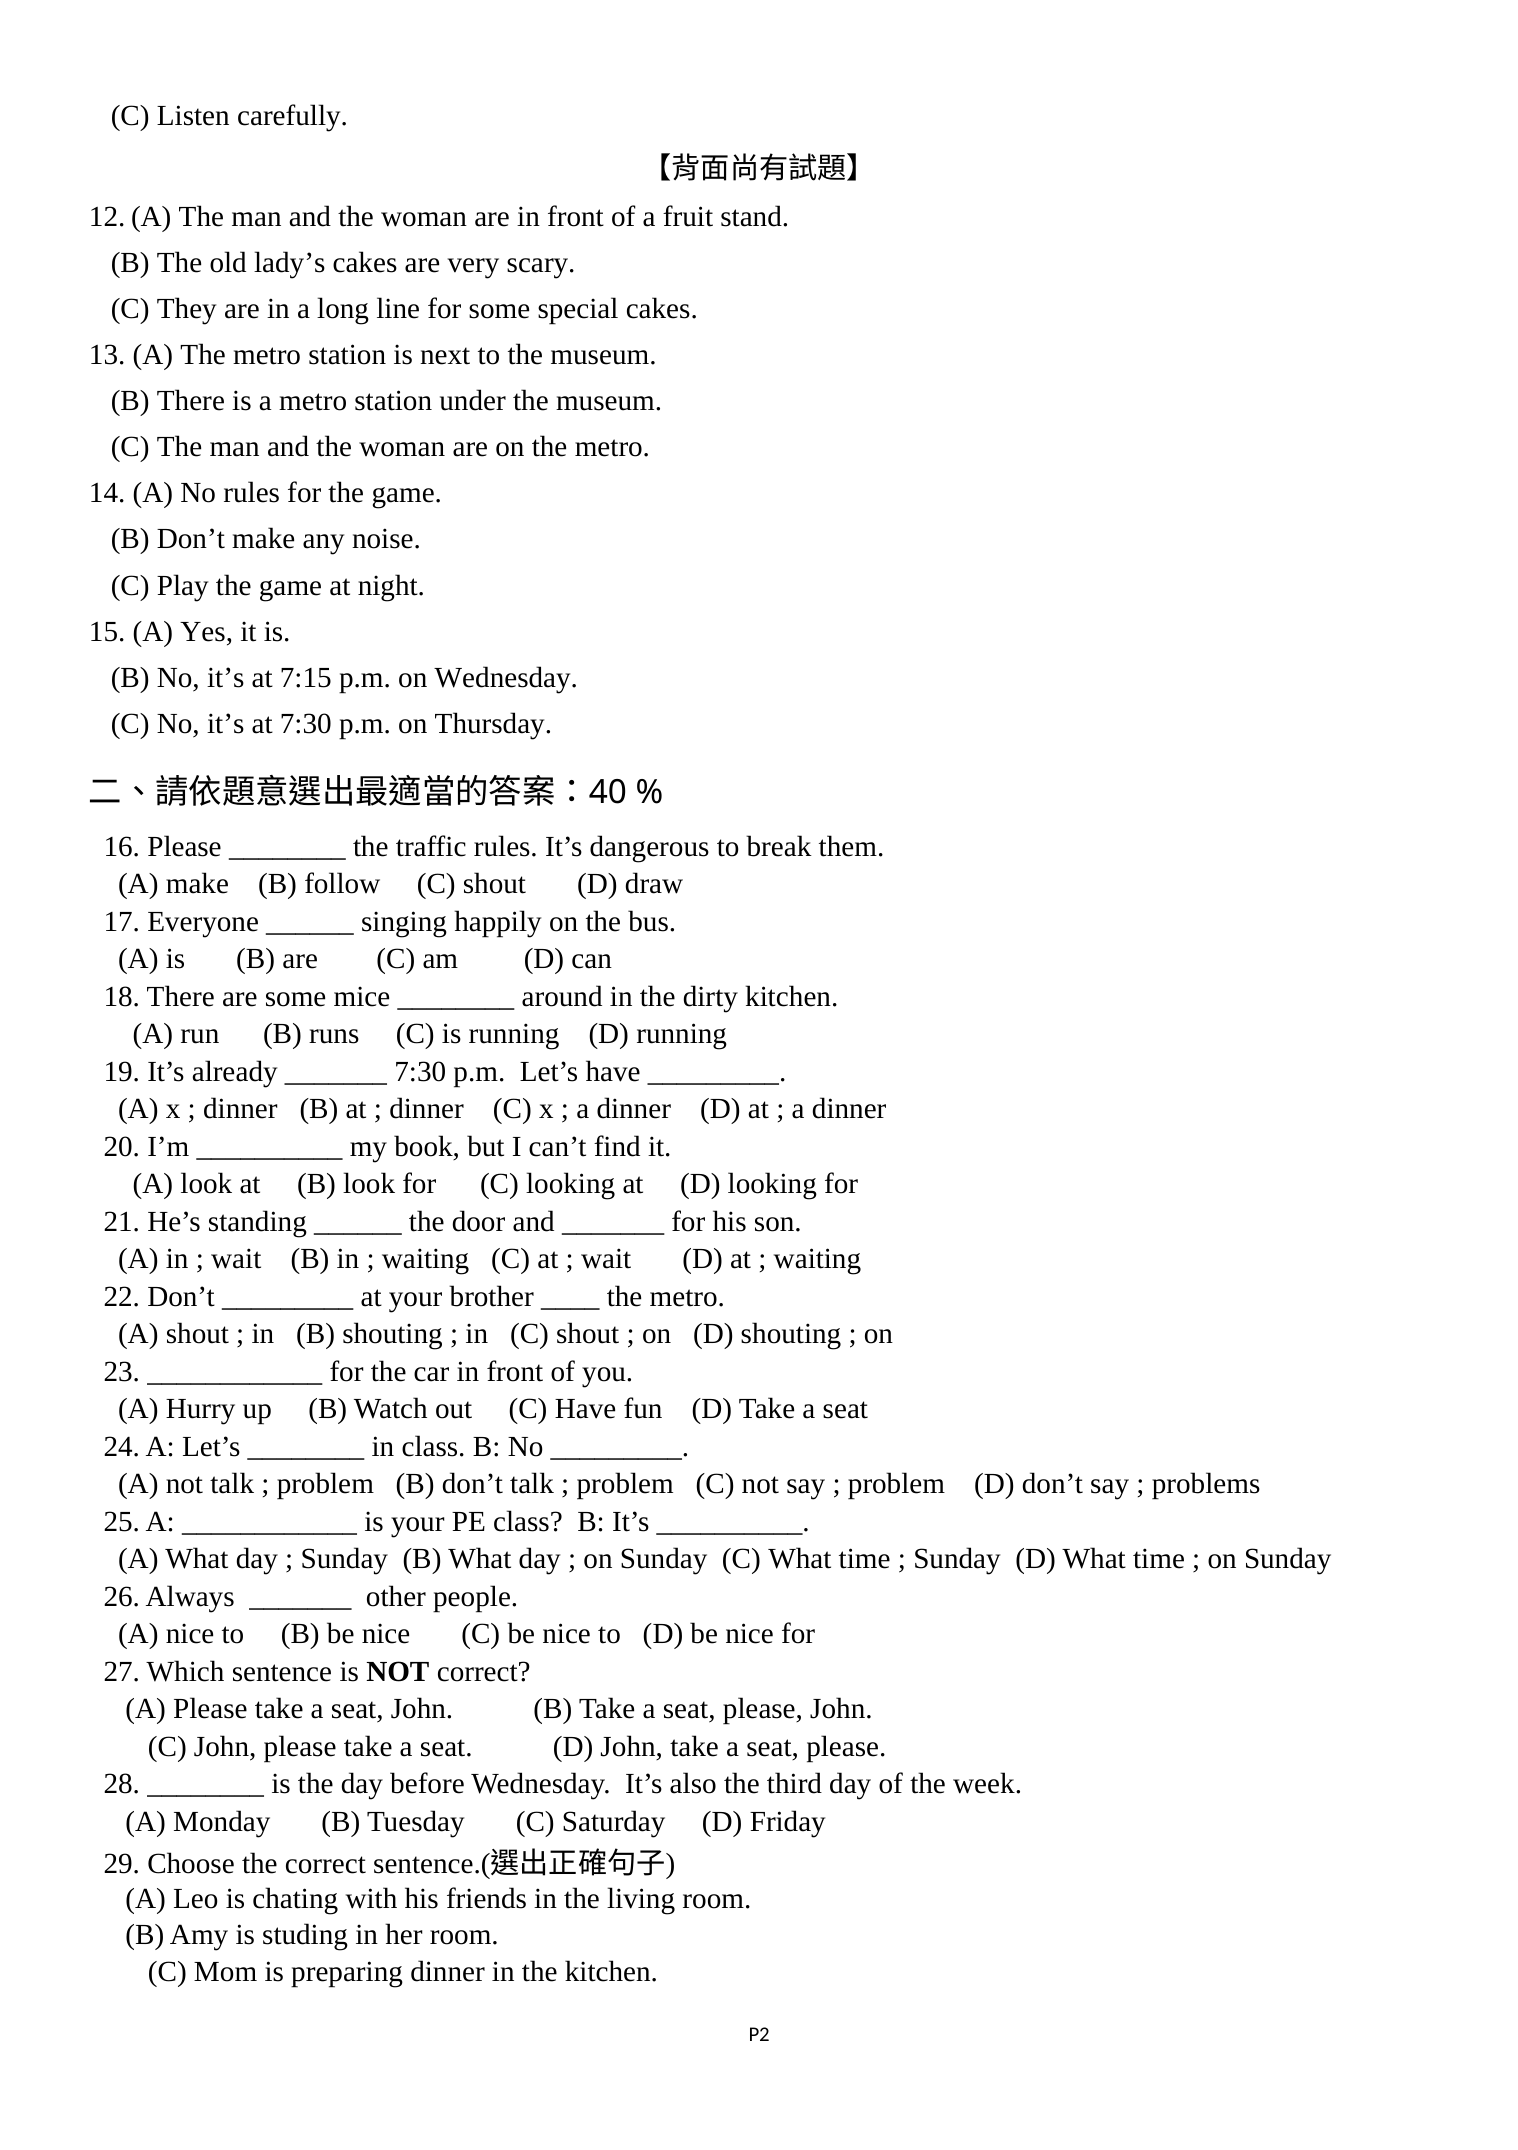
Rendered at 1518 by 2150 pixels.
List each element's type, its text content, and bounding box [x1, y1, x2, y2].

text 15. (A) Yes, it is. [89, 614, 1429, 647]
text 二、請依題意選出最適當的答案：40 % [89, 752, 1429, 827]
text (A) is (B) are (C) am (D) can [89, 939, 1429, 977]
text (A) shout ; in (B) shouting ; in (C) shout ; on (D) shouting ; on [89, 1314, 1429, 1352]
text (A) Leo is chating with his friends in the living room. [89, 1882, 1429, 1915]
text 25. A: ____________ is your PE class? B: It’s __________. [89, 1502, 1429, 1539]
text 16. Please ________ the traffic rules. It’s dangerous to break them. [89, 827, 1429, 864]
text (A) Please take a seat, John. (B) Take a seat, please, John. [89, 1689, 1429, 1727]
text 13. (A) The metro station is next to the museum. [89, 337, 1429, 371]
text 17. Everyone ______ singing happily on the bus. [89, 902, 1429, 939]
text 26. Always _______ other people. [89, 1577, 1429, 1614]
text (C) Listen carefully. [89, 98, 1429, 132]
text (C) They are in a long line for some special cakes. [89, 291, 1429, 325]
text 23. ____________ for the car in front of you. [89, 1352, 1429, 1389]
text 18. There are some mice ________ around in the dirty kitchen. [89, 977, 1429, 1014]
text (C) Mom is preparing dinner in the kitchen. [89, 1953, 1429, 1990]
text (C) John, please take a seat. (D) John, take a seat, please. [89, 1727, 1429, 1764]
text 21. He’s standing ______ the door and _______ for his son. [89, 1202, 1429, 1239]
text 20. I’m __________ my book, but I can’t find it. [89, 1127, 1429, 1164]
text (A) nice to (B) be nice (C) be nice to (D) be nice for [89, 1614, 1429, 1652]
text (A) in ; wait (B) in ; waiting (C) at ; wait (D) at ; waiting [89, 1239, 1429, 1277]
text (C) Play the game at night. [89, 568, 1429, 601]
text 29. Choose the correct sentence.(選出正確句子) [89, 1839, 1429, 1882]
text 14. (A) No rules for the game. [89, 476, 1429, 509]
text (A) look at (B) look for (C) looking at (D) looking for [89, 1164, 1429, 1202]
text (A) make (B) follow (C) shout (D) draw [89, 864, 1429, 902]
text (B) Don’t make any noise. [89, 522, 1429, 555]
text 12. (A) The man and the woman are in front of a fruit stand. [89, 199, 1429, 233]
text (B) No, it’s at 7:15 p.m. on Wednesday. [89, 660, 1429, 693]
text (A) Hurry up (B) Watch out (C) Have fun (D) Take a seat [89, 1389, 1429, 1427]
text 22. Don’t _________ at your brother ____ the metro. [89, 1277, 1429, 1314]
text 28. ________ is the day before Wednesday. It’s also the third day of the week. [89, 1764, 1429, 1802]
text 【背面尚有試題】 [89, 144, 1429, 187]
text (A) x ; dinner (B) at ; dinner (C) x ; a dinner (D) at ; a dinner [89, 1089, 1429, 1127]
text (A) not talk ; problem (B) don’t talk ; problem (C) not say ; problem (D) don’t say ; problems [89, 1464, 1429, 1502]
text (C) No, it’s at 7:30 p.m. on Thursday. [89, 706, 1429, 739]
text (A) Monday (B) Tuesday (C) Saturday (D) Friday [89, 1802, 1429, 1839]
text (A) What day ; Sunday (B) What day ; on Sunday (C) What time ; Sunday (D) What time ; on Sunday [89, 1539, 1429, 1577]
text (B) The old lady’s cakes are very scary. [89, 245, 1429, 279]
text 27. Which sentence is NOT correct? [89, 1652, 1429, 1689]
text (C) The man and the woman are on the metro. [89, 429, 1429, 463]
text (B) There is a metro station under the museum. [89, 383, 1429, 417]
text (A) run (B) runs (C) is running (D) running [89, 1014, 1429, 1052]
text (B) Amy is studing in her room. [89, 1915, 1429, 1953]
text 24. A: Let’s ________ in class. B: No _________. [89, 1427, 1429, 1464]
text 19. It’s already _______ 7:30 p.m. Let’s have _________. [89, 1052, 1429, 1089]
